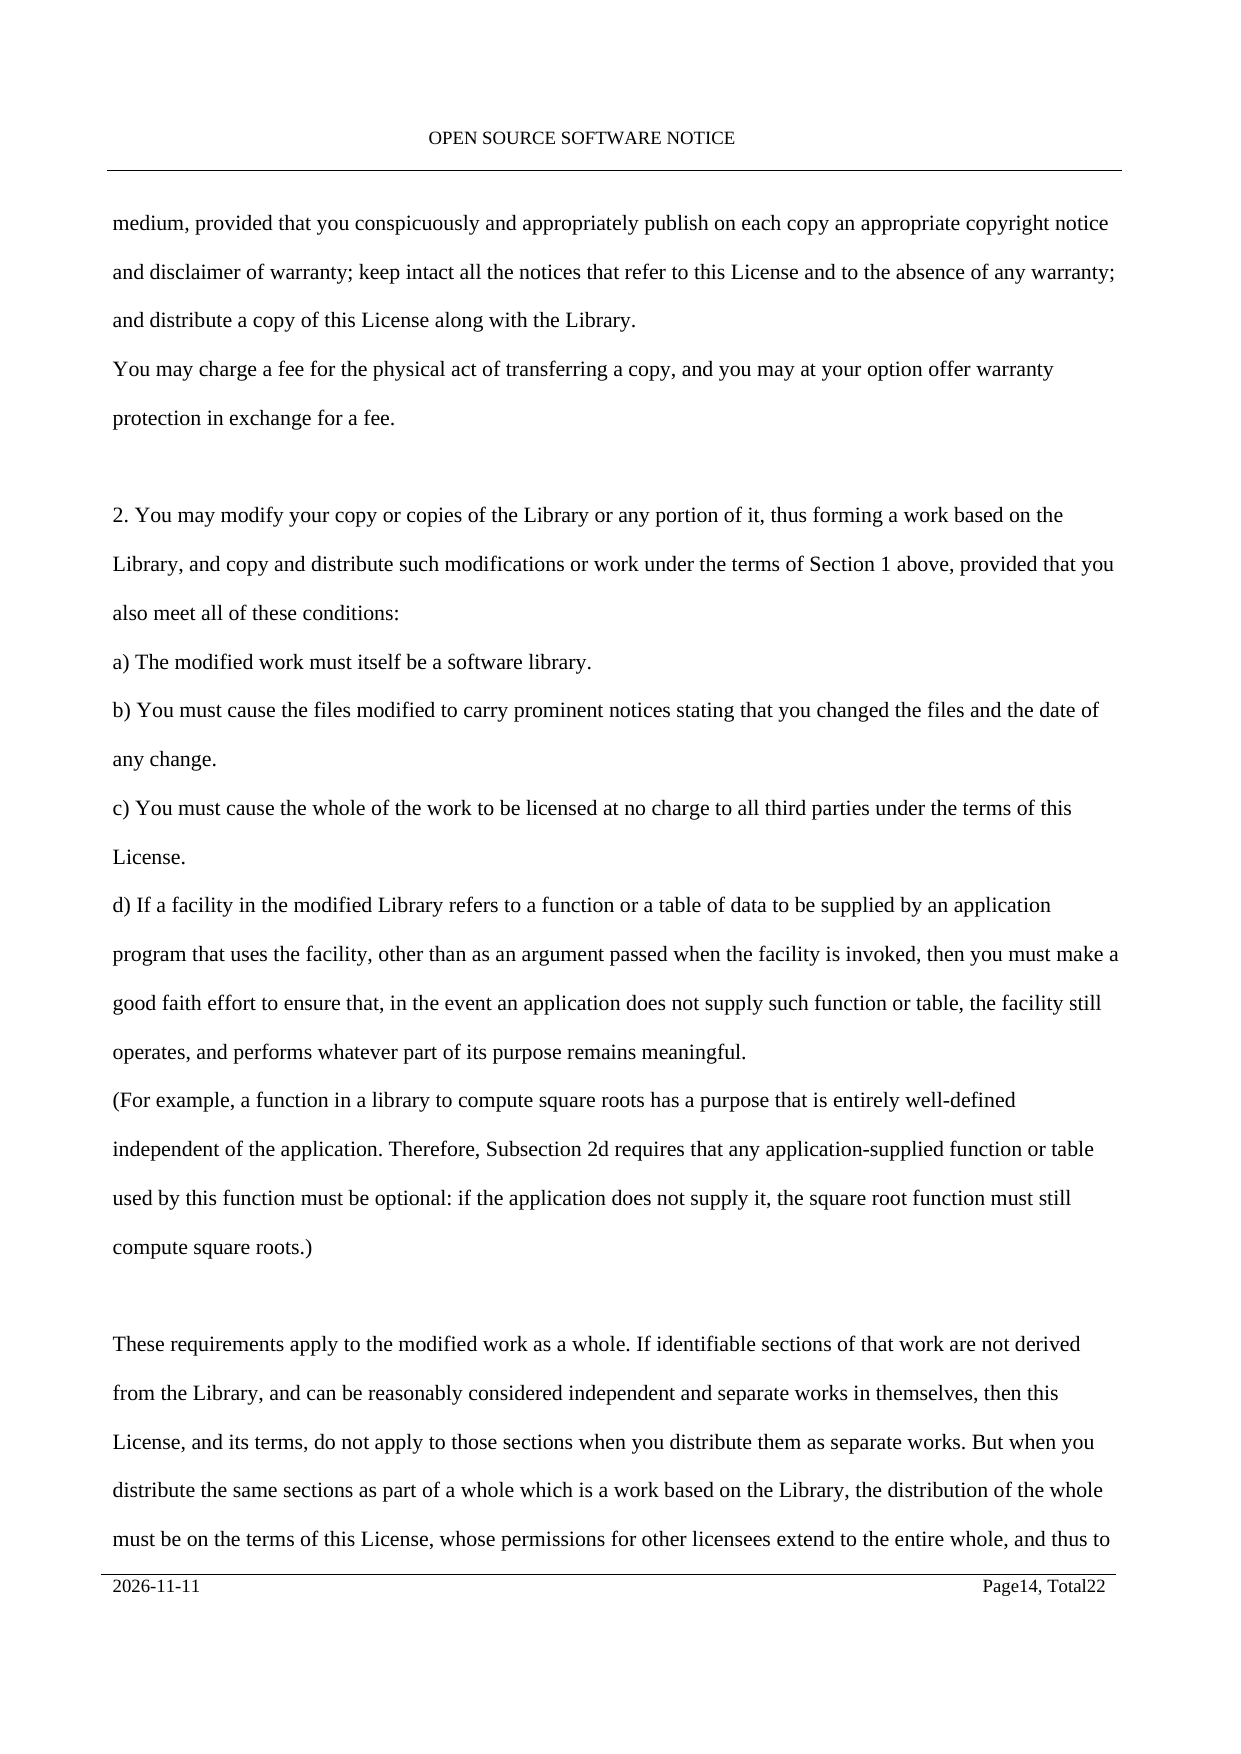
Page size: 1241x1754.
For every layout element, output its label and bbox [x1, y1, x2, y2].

text [112, 206, 1128, 1555]
